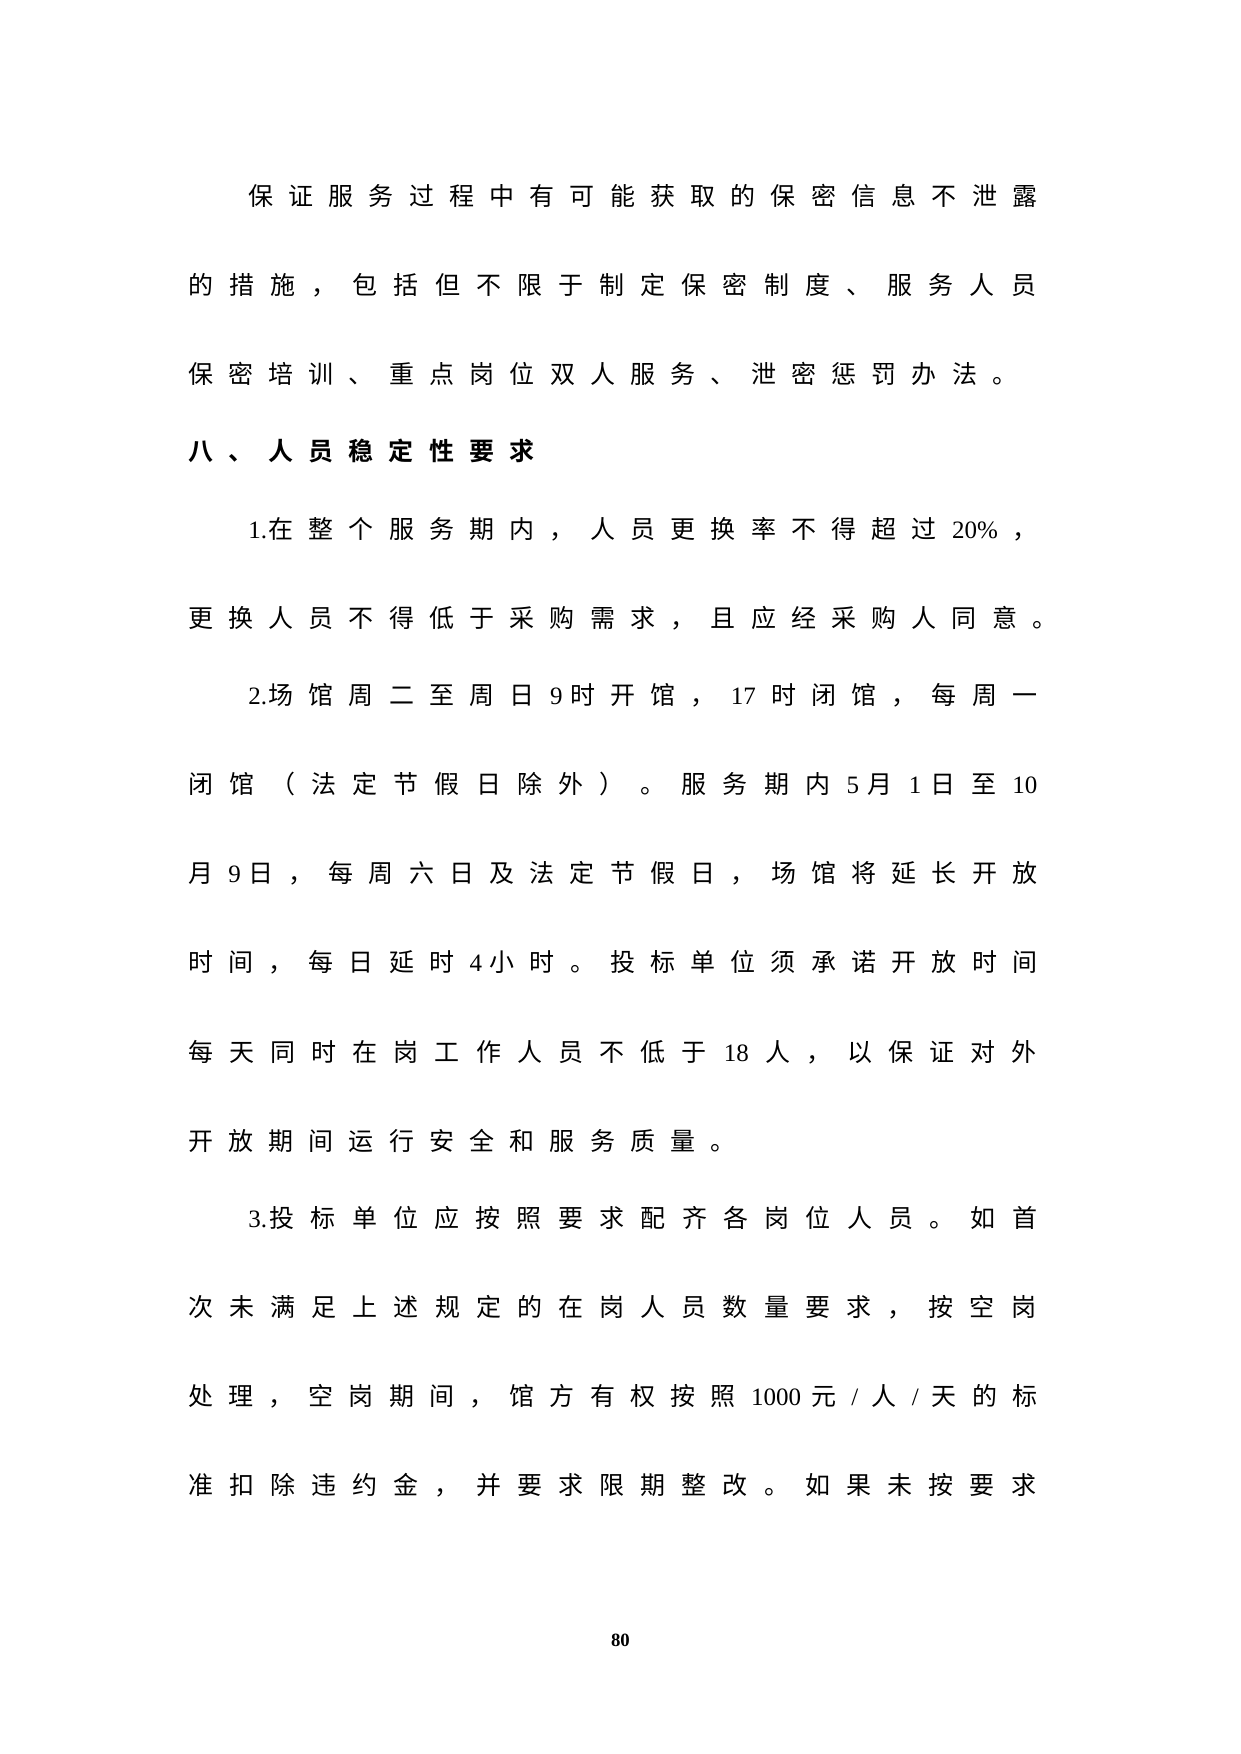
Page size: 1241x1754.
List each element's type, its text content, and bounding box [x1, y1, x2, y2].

text 保证服务过程中有可能获取的保密信息不泄露的措施，包括但不限于制定保密制度、服务人员保密培训、重点岗位双人服务、泄密惩罚办法。 [188, 164, 1052, 402]
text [188, 1187, 1052, 1513]
text 八、人员稳定性要求 [188, 420, 1052, 479]
text 1.在整个服务期内，人员更换率不得超过20%，更换人员不得低于采购需求，且应经采购人同意。 [188, 498, 1052, 646]
text 2.场馆周二至周日9时开馆，17时闭馆，每周一闭馆（法定节假日除外）。服务期内5月1日至10月9日，每周六日及法定节假日，场馆将延长开放时间，每日延时4小时。投标单位须承诺开放时间每天同时在岗工作人员不低于18人，以保证对外开放期间运行安全和服务质量。 [188, 664, 1052, 1169]
